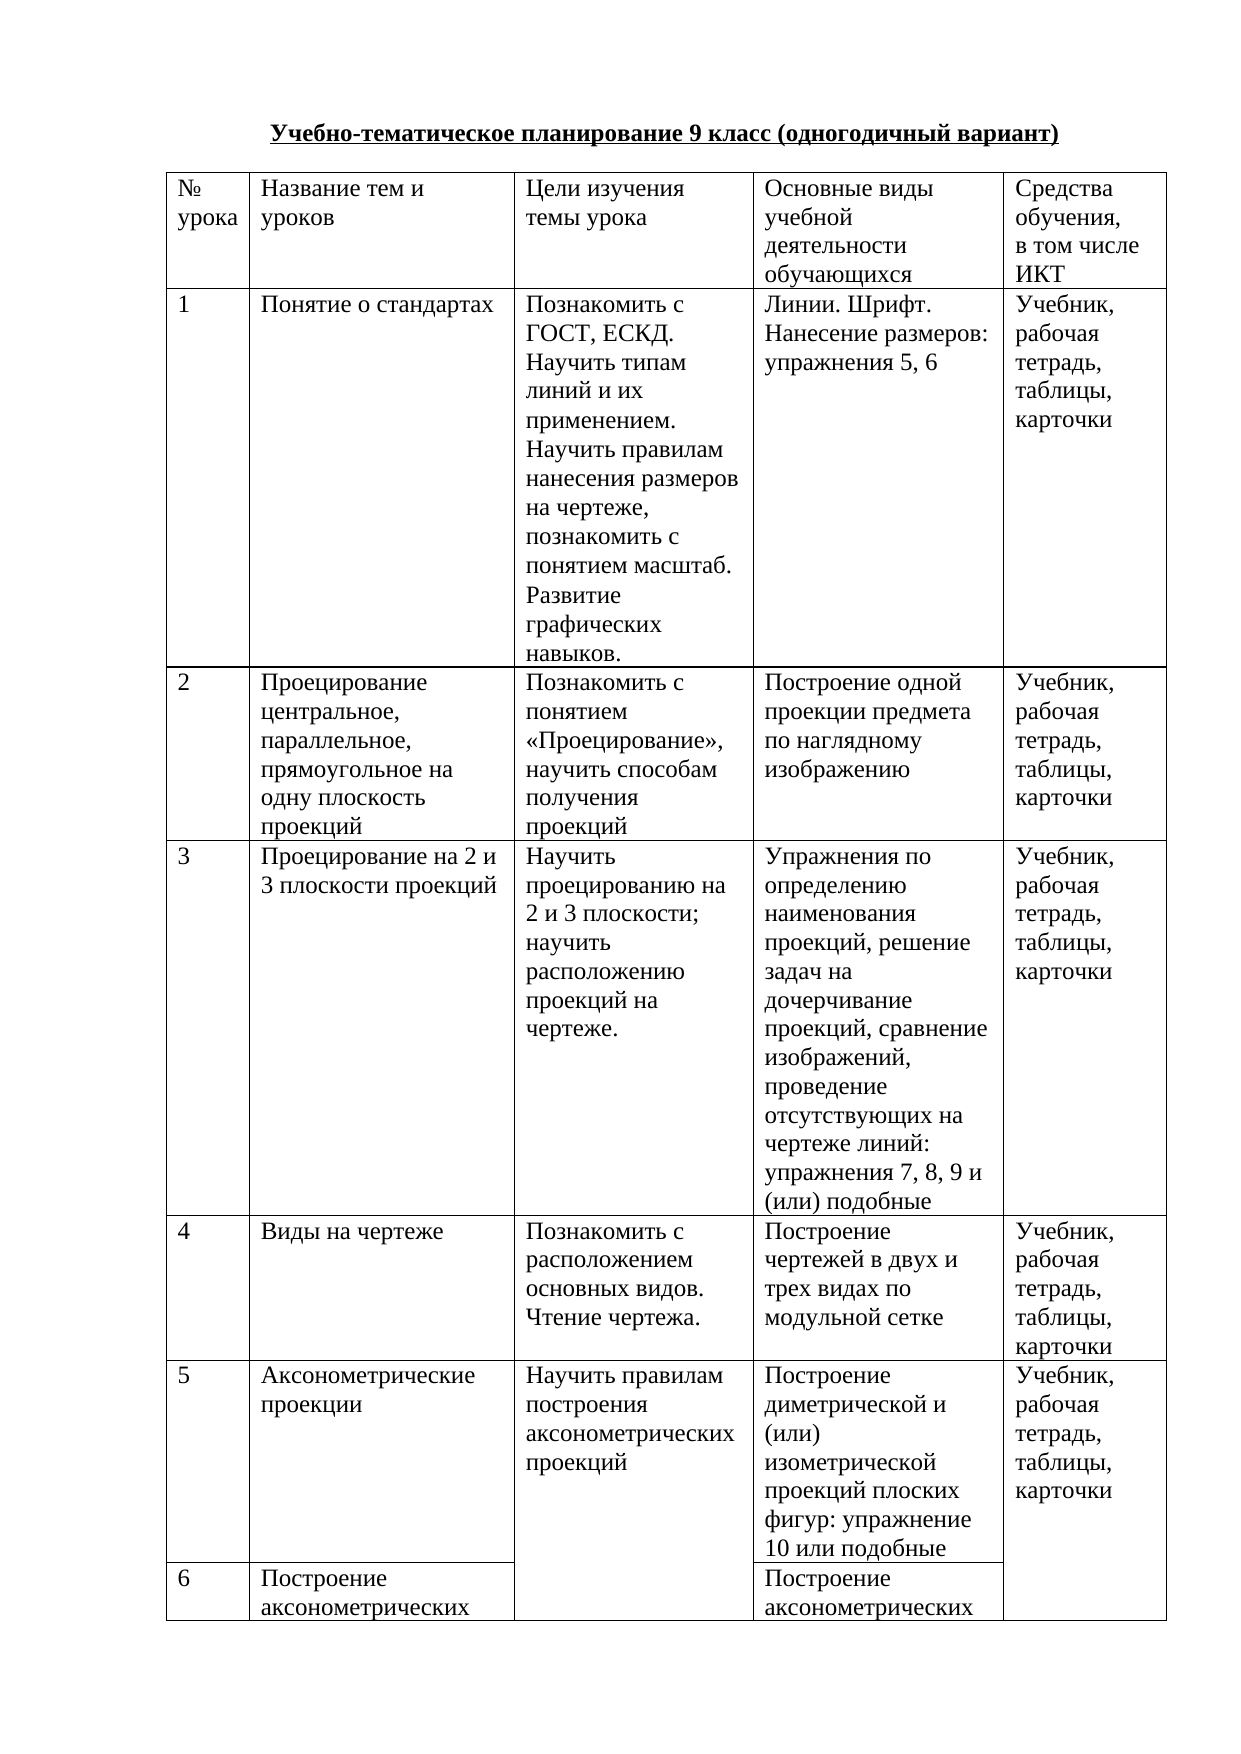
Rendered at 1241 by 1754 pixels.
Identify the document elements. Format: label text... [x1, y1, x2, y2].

text Учебно-тематическое планирование 9 класс (одногодичный вариант) [177, 118, 1152, 147]
table_cell 4 [167, 1216, 249, 1359]
table_cell Познакомить с расположением основных видов. Чтение чертежа. [515, 1216, 753, 1359]
table_cell Познакомить с понятием «Проецирование», научить способам получения проекций [515, 668, 753, 840]
table_cell Научить проецированию на 2 и 3 плоскости; научить расположению проекций на чертеже. [515, 841, 753, 1215]
table_cell 1 [167, 289, 249, 666]
table_cell Построение диметрической и (или) изометрической проекций плоских фигур: упражнение 10 или подобные [754, 1361, 1003, 1562]
table_cell Учебник, рабочая тетрадь, таблицы, карточки [1004, 841, 1166, 1215]
table_header Средства обучения, в том числе ИКТ [1004, 173, 1166, 288]
table_cell 6 [167, 1563, 249, 1620]
table_cell 5 [167, 1361, 249, 1562]
table_cell Построение чертежей в двух и трех видах по модульной сетке [754, 1216, 1003, 1359]
table_cell Упражнения по определению наименования проекций, решение задач на дочерчивание проекций, сравнение изображений, проведение отсутствующих на чертеже линий: упражнения 7, 8, 9 и (или) подобные [754, 841, 1003, 1215]
table_cell 3 [167, 841, 249, 1215]
table_cell Линии. Шрифт. Нанесение размеров: упражнения 5, 6 [754, 289, 1003, 666]
table_cell 2 [167, 668, 249, 840]
table_header Цели изучения темы урока [515, 173, 753, 288]
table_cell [250, 1563, 514, 1620]
table_cell Аксонометрические проекции [250, 1361, 514, 1562]
table_cell Проецирование на 2 и 3 плоскости проекций [250, 841, 514, 1215]
table_cell Познакомить с ГОСТ, ЕСКД. Научить типам линий и их применением. Научить правилам нанесения размеров на чертеже, познакомить с понятием масштаб. Развитие графических навыков. [515, 289, 753, 666]
table_cell Виды на чертеже [250, 1216, 514, 1359]
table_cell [754, 1563, 1003, 1620]
table_cell Построение одной проекции предмета по наглядному изображению [754, 668, 1003, 840]
table_cell Учебник, рабочая тетрадь, таблицы, карточки [1004, 668, 1166, 840]
table_cell Учебник, рабочая тетрадь, таблицы, карточки [1004, 289, 1166, 666]
table_header Основные виды учебной деятельности обучающихся [754, 173, 1003, 288]
table_cell Учебник, рабочая тетрадь, таблицы, карточки [1004, 1361, 1166, 1620]
table_header Название тем и уроков [250, 173, 514, 288]
table_cell Учебник, рабочая тетрадь, таблицы, карточки [1004, 1216, 1166, 1359]
table_cell Понятие о стандартах [250, 289, 514, 666]
table_cell Научить правилам построения аксонометрических проекций [515, 1361, 753, 1620]
table_cell Проецирование центральное, параллельное, прямоугольное на одну плоскость проекций [250, 668, 514, 840]
table_header № урока [167, 173, 249, 288]
